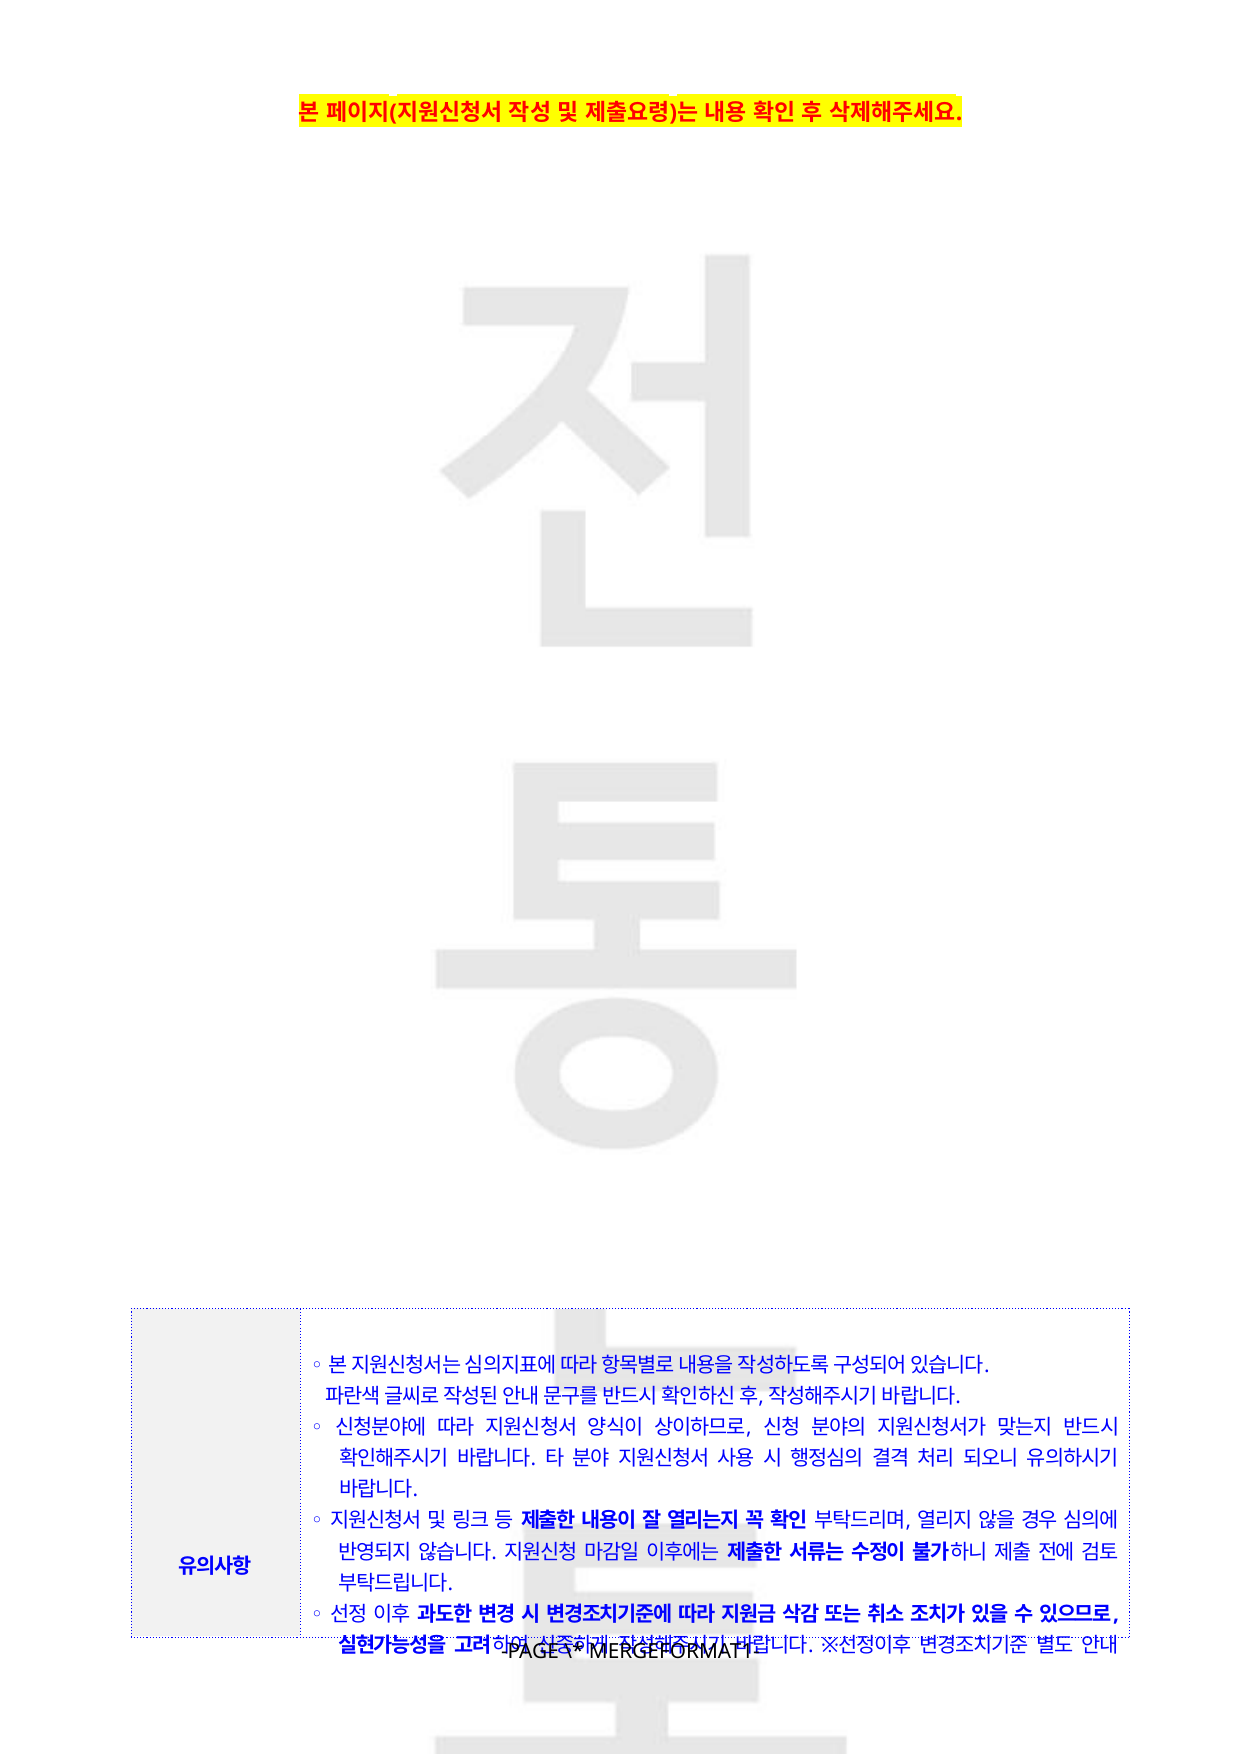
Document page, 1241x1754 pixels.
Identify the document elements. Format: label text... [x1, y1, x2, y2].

picture [125, 127, 1136, 1754]
table_cell 유의사항 [131, 1308, 300, 1636]
table_cell ◦ 본 지원신청서는 심의지표에 따라 항목별로 내용을 작성하도록 구성되어 있습니다. 파란색 글씨로 작성된 안내 문구를 반드시 확인하신 후, 작성해주시기 바랍니다. ◦ 신청분야에 따라 지원신청서 양식이 상이하므로, 신청 분야의 지원신청서가 맞는지 반드시 확인해주시기 바랍니다. 타 분야 지원신청서 사용 시 행정심의 결격 처리 되오니 유의하시기 바랍니다. ◦ 지원신청서 및 링크 등 제출한 내용이 잘 열리는지 꼭 확인 부탁드리며, 열리지 않을 경우 심의에 반영되지 않습니다. 지원신청 마감일 이후에는 제출한 서류는 수정이 불가하니 제출 전에 검토 부탁드립니다. ◦ 선정 이후 과도한 변경 시 변경조치기준에 따라 지원금 삭감 또는 취소 조치가 있을 수 있으므로, 실현가능성을 고려하여 신중하게 작성해주시기 바랍니다. ※선정이후 변경조치기준 별도 안내 예정 ◦ 서울문화예술지원시스템(SCAS)과 지원신청서상의 정보가 일치해야하며, 상이할 경우는 서울문화예술지원시스템(SCAS)에 기재된 정보로 심의가 진행됩니다. ※ 선정 이후 서울문화예술지원시스템(SCAS)에 기재된 정보로 사업 수행하여야 함 [300, 1308, 1129, 1636]
